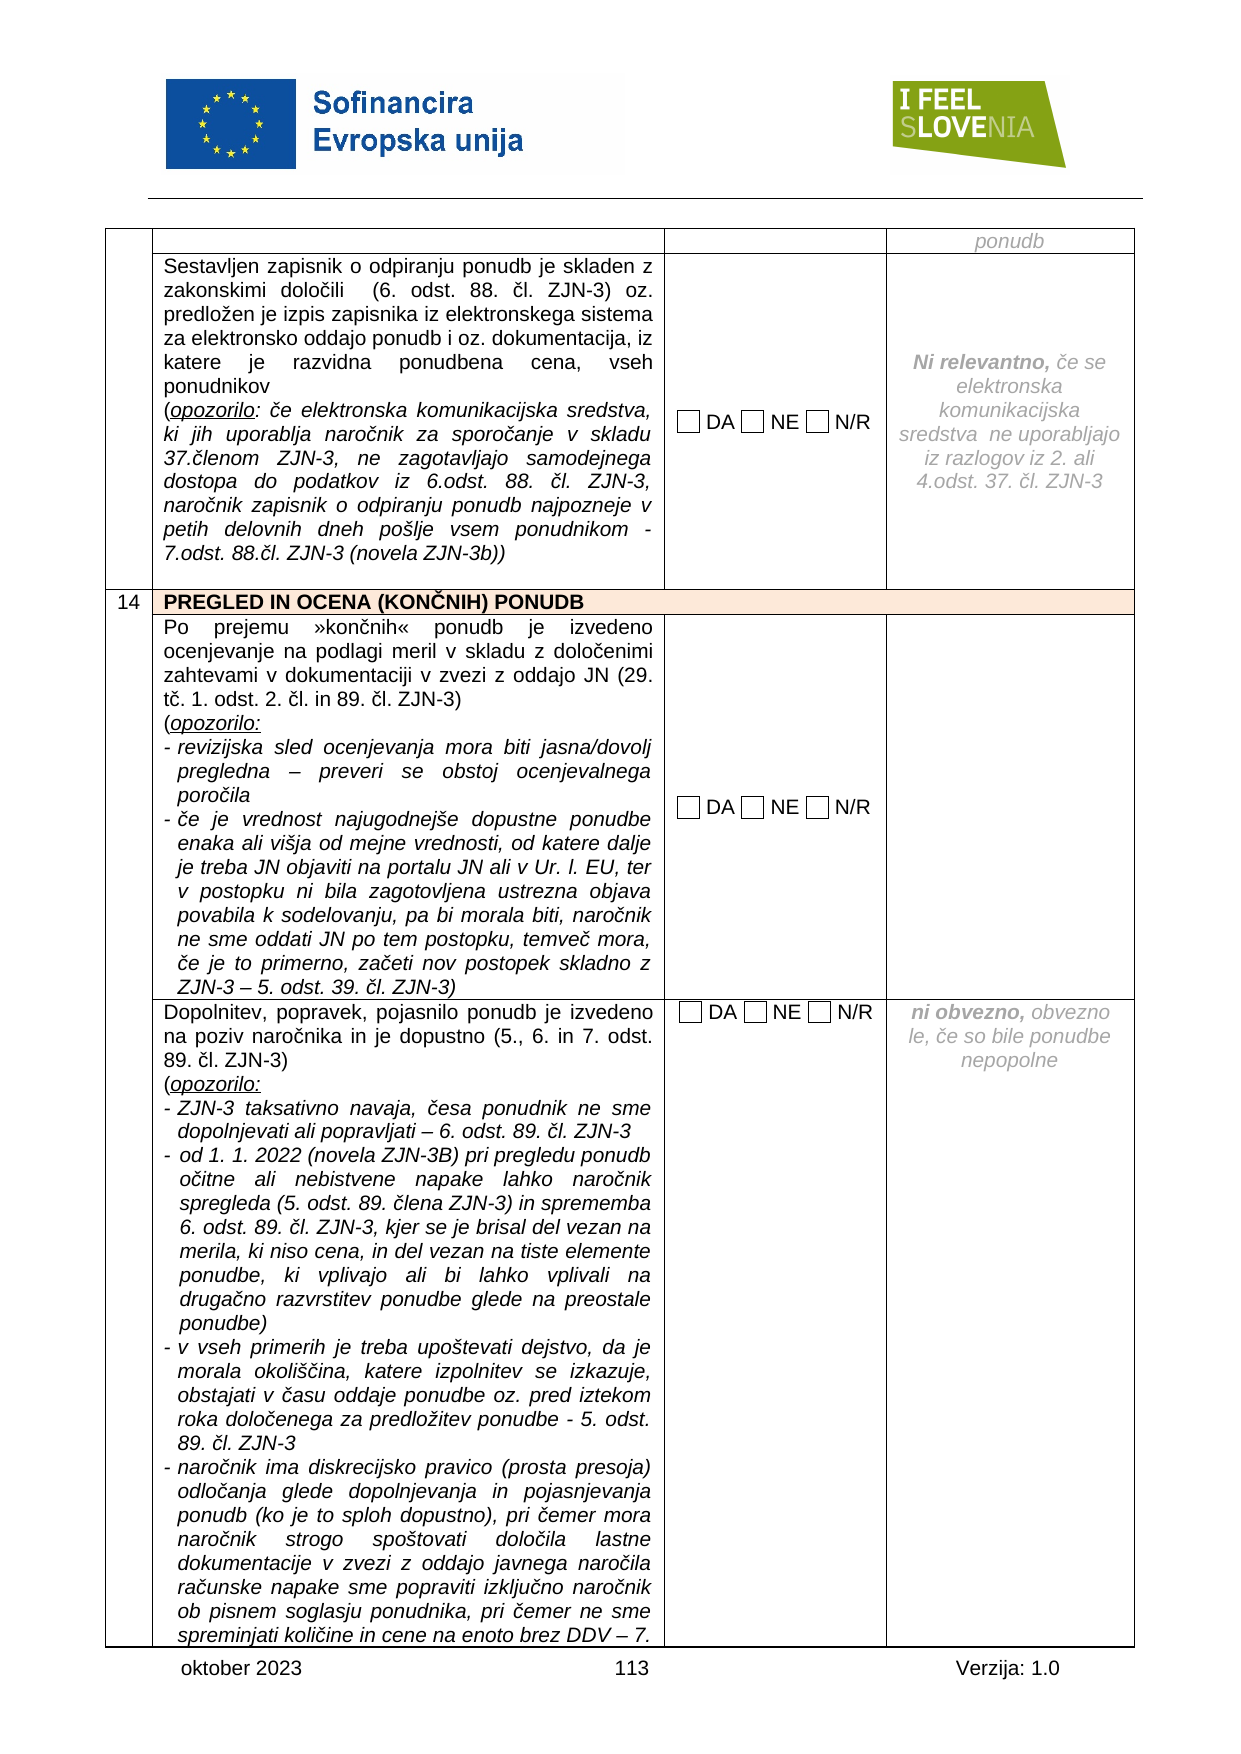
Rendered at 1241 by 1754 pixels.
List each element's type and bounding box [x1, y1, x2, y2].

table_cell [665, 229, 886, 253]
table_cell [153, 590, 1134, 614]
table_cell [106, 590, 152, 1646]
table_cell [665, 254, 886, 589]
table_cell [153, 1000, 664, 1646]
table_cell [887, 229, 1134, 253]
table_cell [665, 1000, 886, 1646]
picture [889, 75, 1070, 175]
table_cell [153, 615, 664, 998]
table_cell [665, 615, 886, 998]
picture [160, 73, 625, 175]
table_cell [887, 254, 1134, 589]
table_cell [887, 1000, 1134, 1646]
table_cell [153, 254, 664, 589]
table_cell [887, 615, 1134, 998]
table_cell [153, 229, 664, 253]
